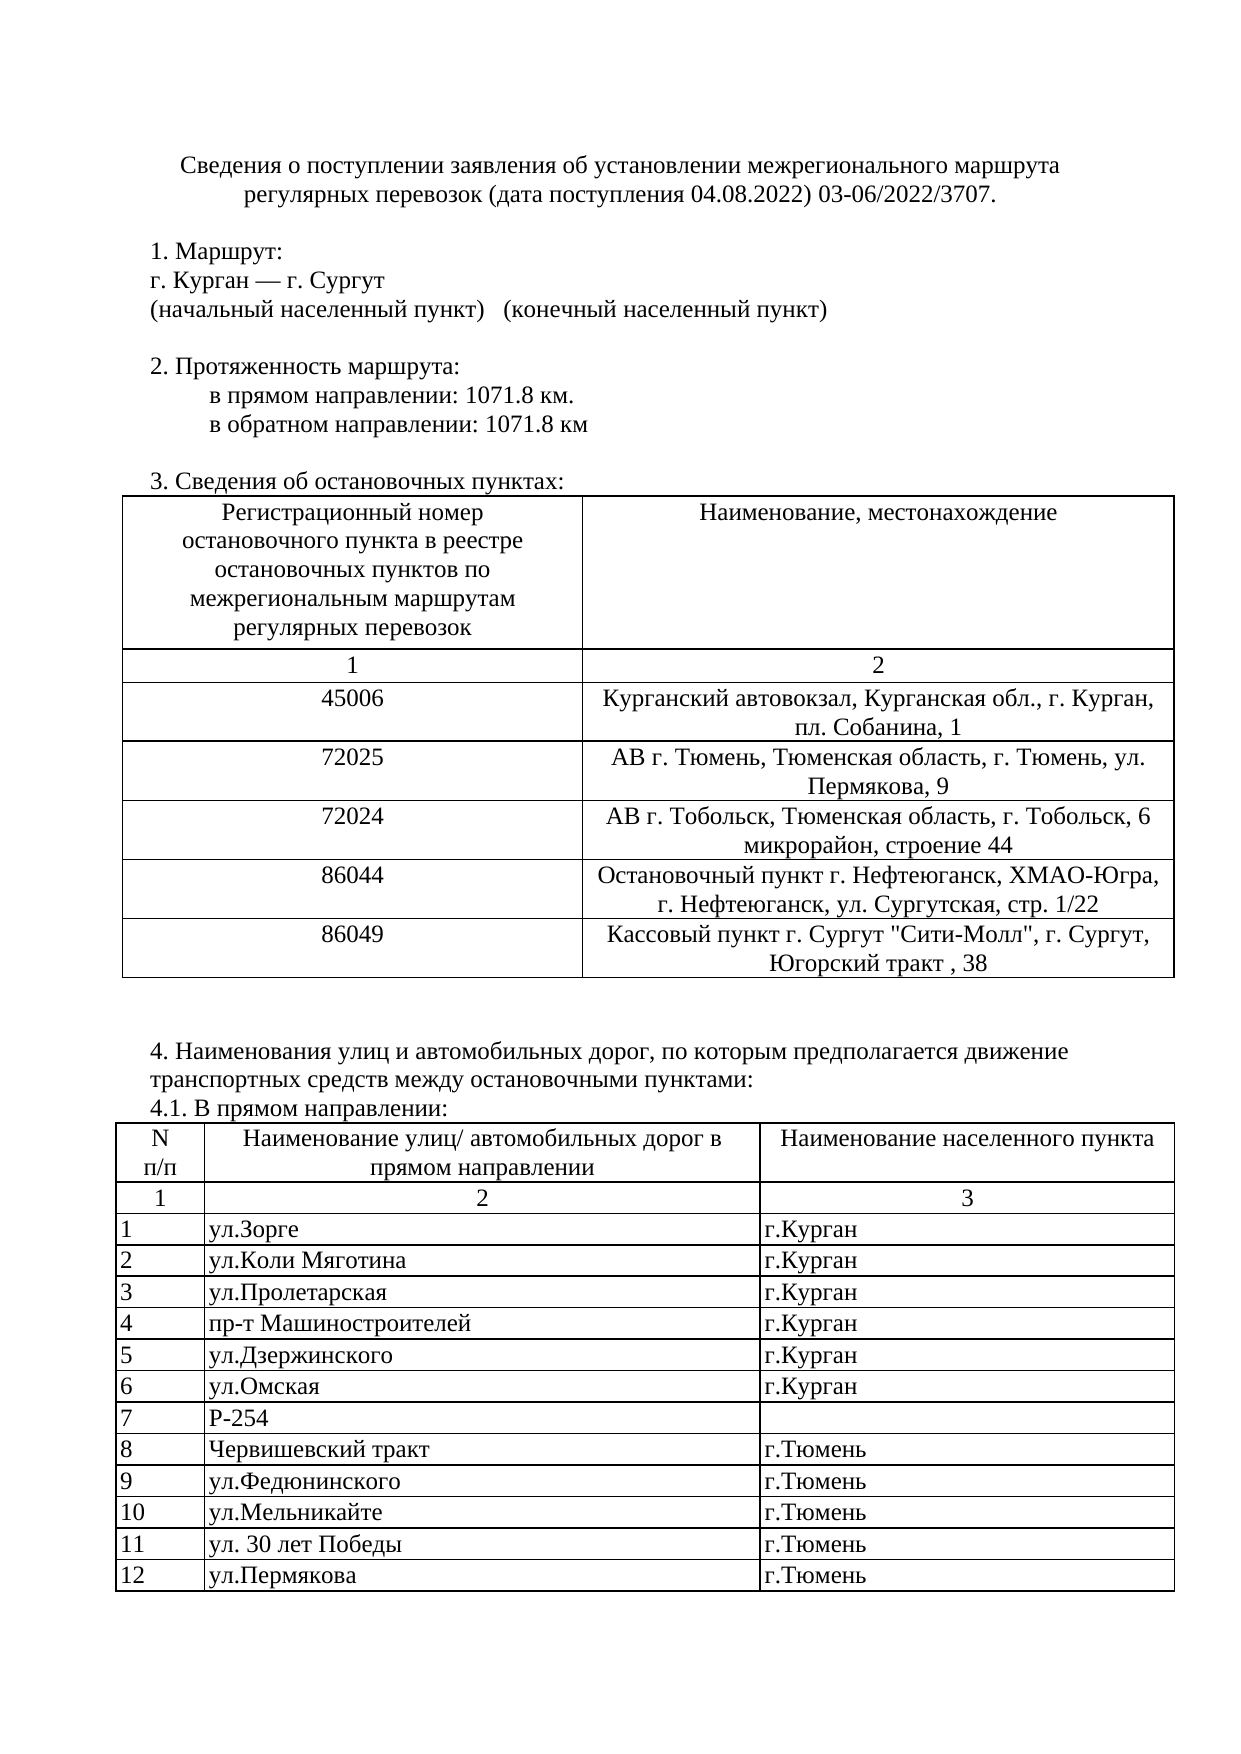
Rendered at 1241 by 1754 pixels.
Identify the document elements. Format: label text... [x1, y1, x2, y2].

table_cell 86049 [123, 919, 582, 977]
table_cell 8 [117, 1434, 204, 1464]
table_cell Остановочный пункт г. Нефтеюганск, ХМАО-Югра, г. Нефтеюганск, ул. Сургутская, стр. 1/22 [583, 860, 1173, 918]
table_cell ул.Пермякова [205, 1560, 759, 1590]
table_header N п/п [117, 1124, 204, 1181]
table_cell г.Курган [761, 1277, 1174, 1307]
table_cell г.Тюмень [761, 1434, 1174, 1464]
table_cell 11 [117, 1529, 204, 1558]
table_cell 72025 [123, 742, 582, 799]
table_cell 2 [117, 1246, 204, 1275]
table_cell ул.Пролетарская [205, 1277, 759, 1307]
text г. Курган — г. Сургут [150, 265, 1090, 294]
table_cell ул.Омская [205, 1371, 759, 1401]
table_cell 9 [117, 1466, 204, 1496]
table_cell 10 [117, 1497, 204, 1527]
table_cell 2 [583, 650, 1173, 681]
table_header Наименование населенного пункта [761, 1124, 1174, 1181]
table_cell г.Курган [761, 1340, 1174, 1370]
table_cell ул.Дзержинского [205, 1340, 759, 1370]
table_cell ул.Коли Мяготина [205, 1246, 759, 1275]
table_cell 1 [123, 650, 582, 681]
text Сведения о поступлении заявления об установлении межрегионального маршрута регулярных перевозок (дата поступления 04.08.2022) 03-06/2022/3707. [150, 150, 1090, 207]
text 4. Наименования улиц и автомобильных дорог, по которым предполагается движение транспортных средств между остановочными пунктами: [150, 1036, 1090, 1093]
table_cell Р-254 [205, 1403, 759, 1433]
table_cell ул.Мельникайте [205, 1497, 759, 1527]
text 2. Протяженность маршрута: [150, 351, 1090, 380]
table_cell г.Тюмень [761, 1529, 1174, 1558]
table_cell Курганский автовокзал, Курганская обл., г. Курган, пл. Собанина, 1 [583, 683, 1173, 740]
table_cell 2 [205, 1183, 759, 1212]
table_cell г.Тюмень [761, 1560, 1174, 1590]
table_header Наименование, местонахождение [583, 497, 1173, 648]
table_cell ул. 30 лет Победы [205, 1529, 759, 1558]
text в обратном направлении: 1071.8 км [150, 409, 1090, 437]
table_cell Кассовый пункт г. Сургут "Сити-Молл", г. Сургут, Югорский тракт , 38 [583, 919, 1173, 977]
table_cell 3 [117, 1277, 204, 1307]
table_cell 72024 [123, 801, 582, 858]
table_cell 1 [117, 1214, 204, 1244]
table_cell [761, 1403, 1174, 1433]
text 1. Маршрут: [150, 236, 1090, 265]
table_cell ул.Федюнинского [205, 1466, 759, 1496]
table_cell г.Курган [761, 1371, 1174, 1401]
table_cell 4 [117, 1308, 204, 1338]
table_cell 6 [117, 1371, 204, 1401]
text 3. Сведения об остановочных пунктах: [150, 466, 1090, 495]
table_cell г.Курган [761, 1246, 1174, 1275]
table_cell 12 [117, 1560, 204, 1590]
table_cell г.Тюмень [761, 1497, 1174, 1527]
table_cell г.Тюмень [761, 1466, 1174, 1496]
table_cell 3 [761, 1183, 1174, 1212]
table_cell пр-т Машиностроителей [205, 1308, 759, 1338]
table_cell АВ г. Тюмень, Тюменская область, г. Тюмень, ул. Пермякова, 9 [583, 742, 1173, 799]
table_cell г.Курган [761, 1214, 1174, 1244]
table_cell АВ г. Тобольск, Тюменская область, г. Тобольск, 6 микрорайон, строение 44 [583, 801, 1173, 858]
text 4.1. В прямом направлении: [150, 1093, 1090, 1122]
table_cell Червишевский тракт [205, 1434, 759, 1464]
table_cell 7 [117, 1403, 204, 1433]
text (начальный населенный пункт) (конечный населенный пункт) [150, 294, 1090, 322]
table_cell г.Курган [761, 1308, 1174, 1338]
table_cell 1 [117, 1183, 204, 1212]
table_header Регистрационный номер остановочного пункта в реестре остановочных пунктов по межрегиональным маршрутам регулярных перевозок [123, 497, 582, 648]
table_cell 45006 [123, 683, 582, 740]
table_cell ул.Зорге [205, 1214, 759, 1244]
text в прямом направлении: 1071.8 км. [150, 380, 1090, 409]
table_cell 5 [117, 1340, 204, 1370]
table_cell 86044 [123, 860, 582, 918]
table_header Наименование улиц/ автомобильных дорог в прямом направлении [205, 1124, 759, 1181]
